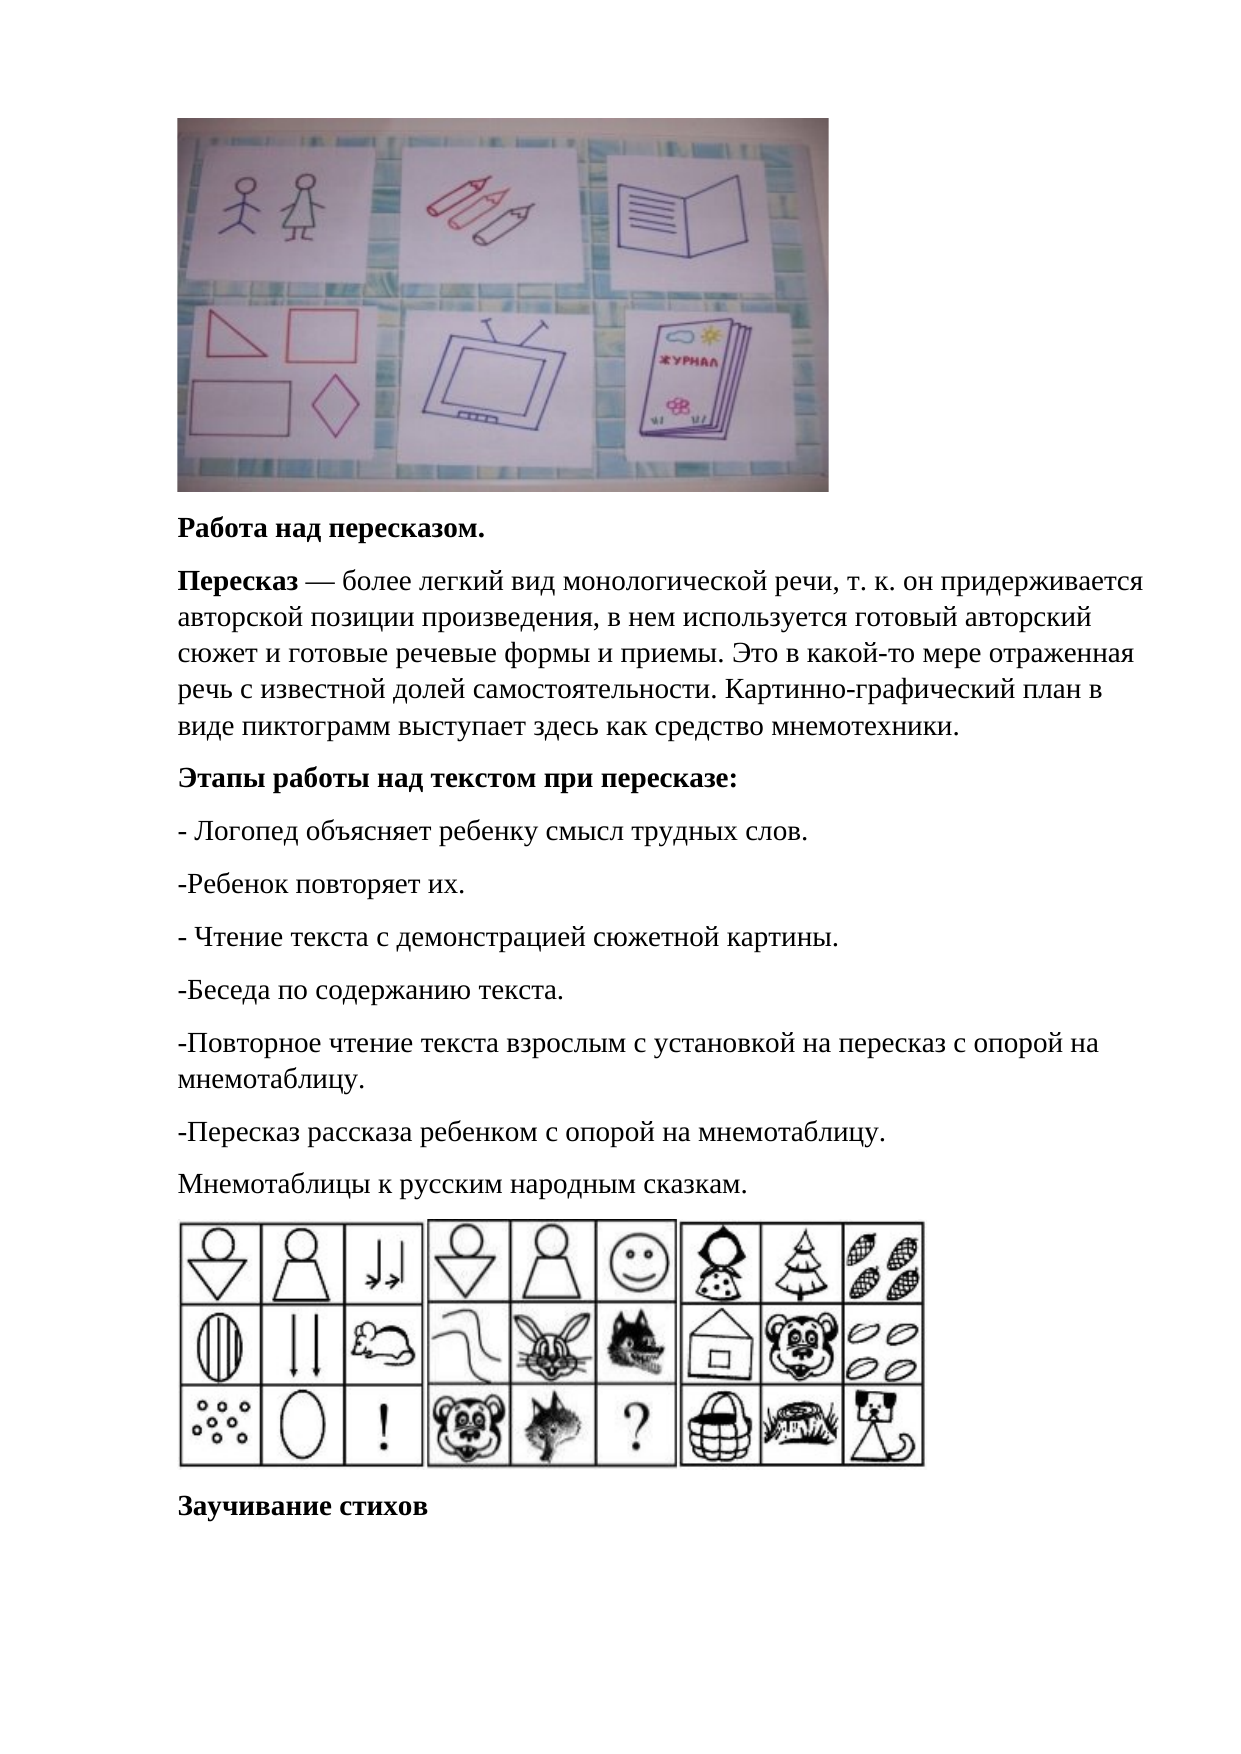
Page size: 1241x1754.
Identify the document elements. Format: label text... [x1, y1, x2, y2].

text Работа над пересказом. [177, 510, 1152, 544]
picture [177, 118, 829, 492]
text -Повторное чтение текста взрослым с установкой на пересказ с опорой на мнемотаблицу. [177, 1025, 1152, 1094]
picture [177, 1219, 928, 1470]
text Пересказ — более легкий вид монологической речи, т. к. он придерживается авторской позиции произведения, в нем используется готовый авторский сюжет и готовые речевые формы и приемы. Это в какой-то мере отраженная речь с известной долей самостоятельности. Картинно-графический план в виде пиктограмм выступает здесь как средство мнемотехники. [177, 563, 1152, 741]
text Этапы работы над текстом при пересказе: [177, 761, 1152, 794]
text Мнемотаблицы к русским народным сказкам. [177, 1166, 1152, 1200]
text - Чтение текста с демонстрацией сюжетной картины. [177, 919, 1152, 953]
text Заучивание стихов [177, 1488, 1152, 1522]
text -Беседа по содержанию текста. [177, 972, 1152, 1005]
text -Ребенок повторяет их. [177, 866, 1152, 900]
text -Пересказ рассказа ребенком с опорой на мнемотаблицу. [177, 1114, 1152, 1147]
text - Логопед объясняет ребенку смысл трудных слов. [177, 813, 1152, 847]
